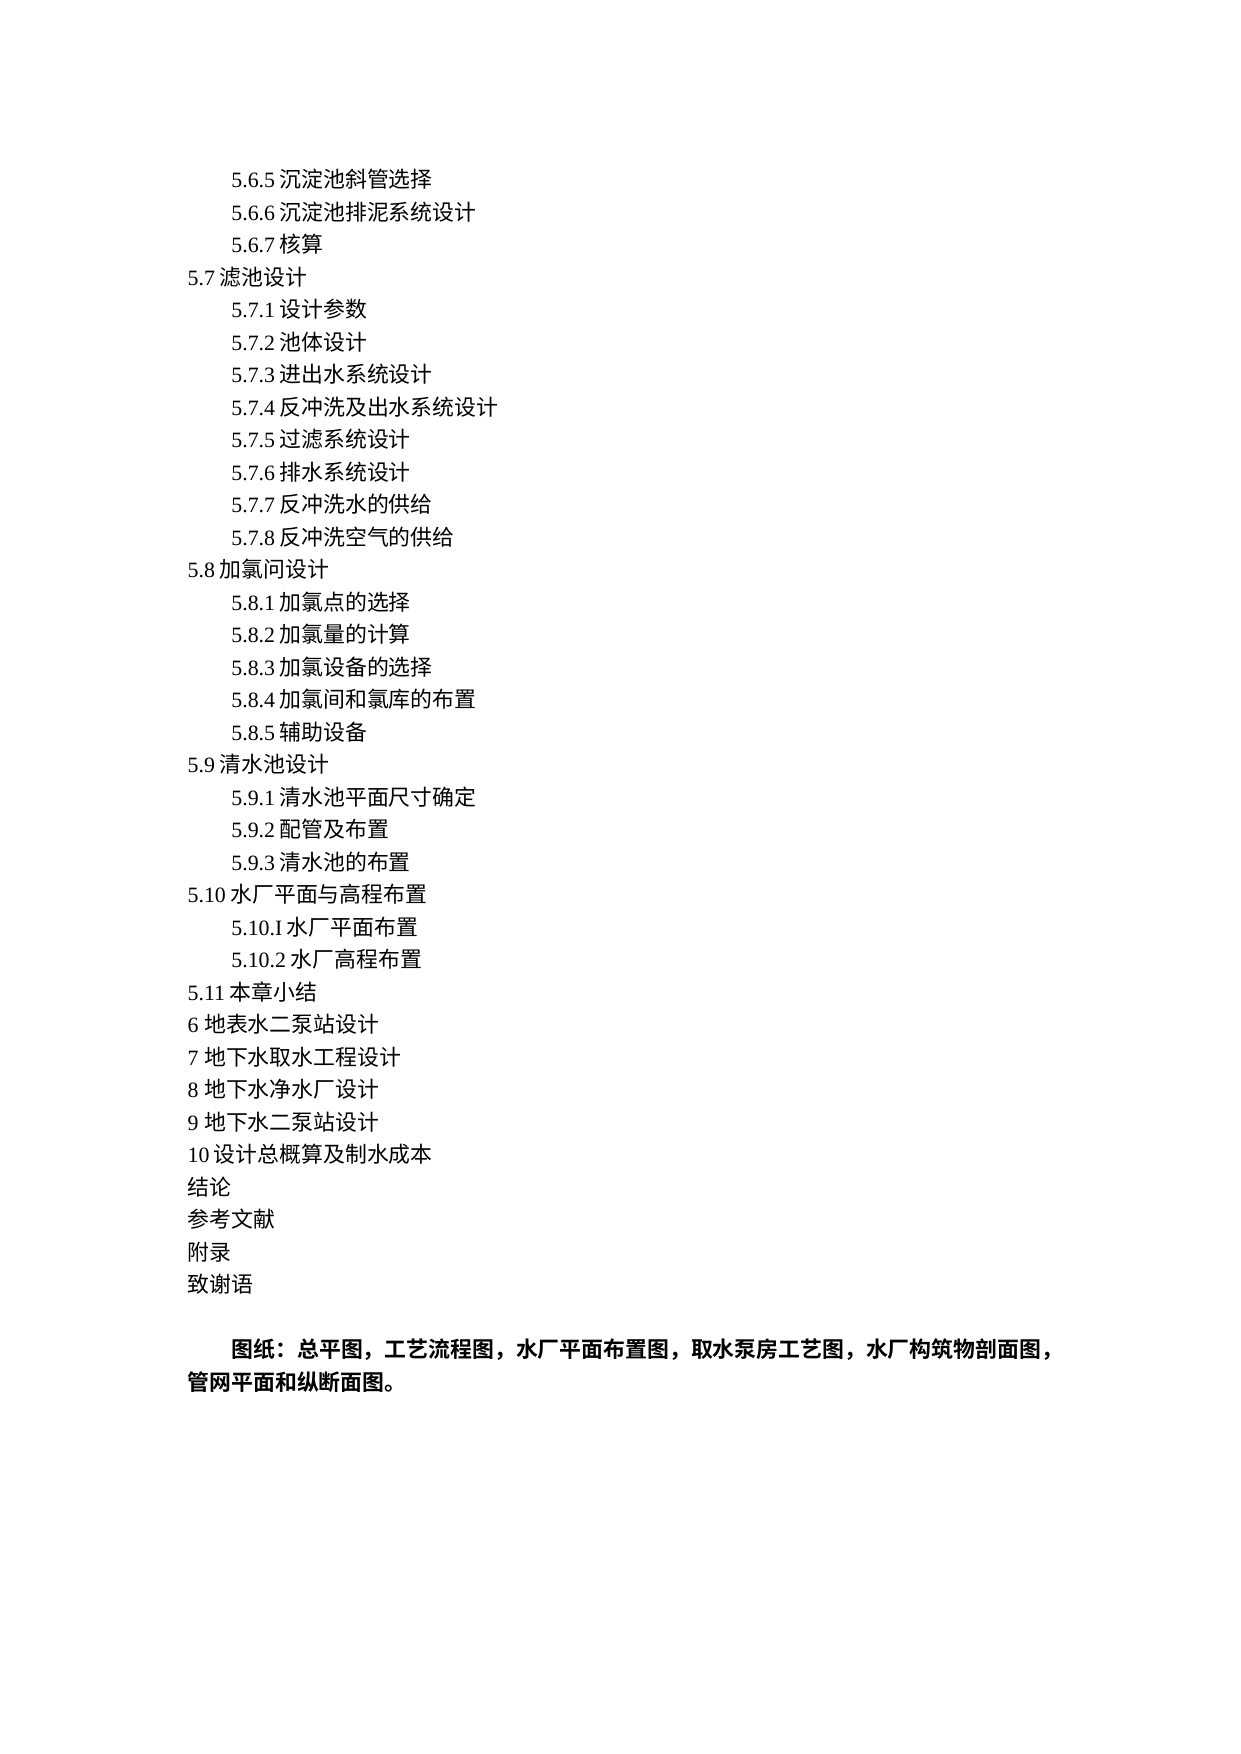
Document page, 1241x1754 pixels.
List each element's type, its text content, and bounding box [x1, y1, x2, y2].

text 5.9.2配管及布置 [187, 812, 1053, 844]
text 附录 [187, 1234, 1053, 1267]
text 5.7.5过滤系统设计 [187, 422, 1053, 454]
text 5.7.4反冲洗及出水系统设计 [187, 389, 1053, 422]
text 5.9.3清水池的布置 [187, 844, 1053, 877]
text 5.8加氯问设计 [187, 552, 1053, 584]
text 5.8.3加氯设备的选择 [187, 649, 1053, 682]
text 8 地下水净水厂设计 [187, 1072, 1053, 1104]
text 5.8.5辅助设备 [187, 714, 1053, 747]
text 5.7.6排水系统设计 [187, 454, 1053, 487]
text 5.7.3进出水系统设计 [187, 357, 1053, 389]
text 5.10.2水厂高程布置 [187, 942, 1053, 974]
text 参考文献 [187, 1202, 1053, 1234]
text 5.10.I水厂平面布置 [187, 909, 1053, 942]
text 5.7.7反冲洗水的供给 [187, 487, 1053, 519]
text 5.7.1设计参数 [187, 292, 1053, 324]
text 5.7.8反冲洗空气的供给 [187, 519, 1053, 552]
text 5.7.2池体设计 [187, 324, 1053, 357]
text 5.6.5沉淀池斜管选择 [187, 162, 1053, 194]
text 5.10水厂平面与高程布置 [187, 877, 1053, 909]
text 结论 [187, 1169, 1053, 1202]
text 致谢语 [187, 1267, 1053, 1299]
text 5.6.7核算 [187, 227, 1053, 259]
text 6 地表水二泵站设计 [187, 1007, 1053, 1039]
text 5.8.4加氯间和氯库的布置 [187, 682, 1053, 714]
text 7 地下水取水工程设计 [187, 1039, 1053, 1072]
text 5.6.6沉淀池排泥系统设计 [187, 194, 1053, 227]
text 10设计总概算及制水成本 [187, 1137, 1053, 1169]
text 5.7滤池设计 [187, 259, 1053, 292]
text 5.8.2加氯量的计算 [187, 617, 1053, 649]
text 图纸：总平图，工艺流程图，水厂平面布置图，取水泵房工艺图，水厂构筑物剖面图，管网平面和纵断面图。 [187, 1332, 1053, 1397]
text 5.8.1加氯点的选择 [187, 584, 1053, 617]
text 5.9清水池设计 [187, 747, 1053, 779]
text 5.9.1清水池平面尺寸确定 [187, 779, 1053, 812]
text 9 地下水二泵站设计 [187, 1104, 1053, 1137]
text 5.11本章小结 [187, 974, 1053, 1007]
